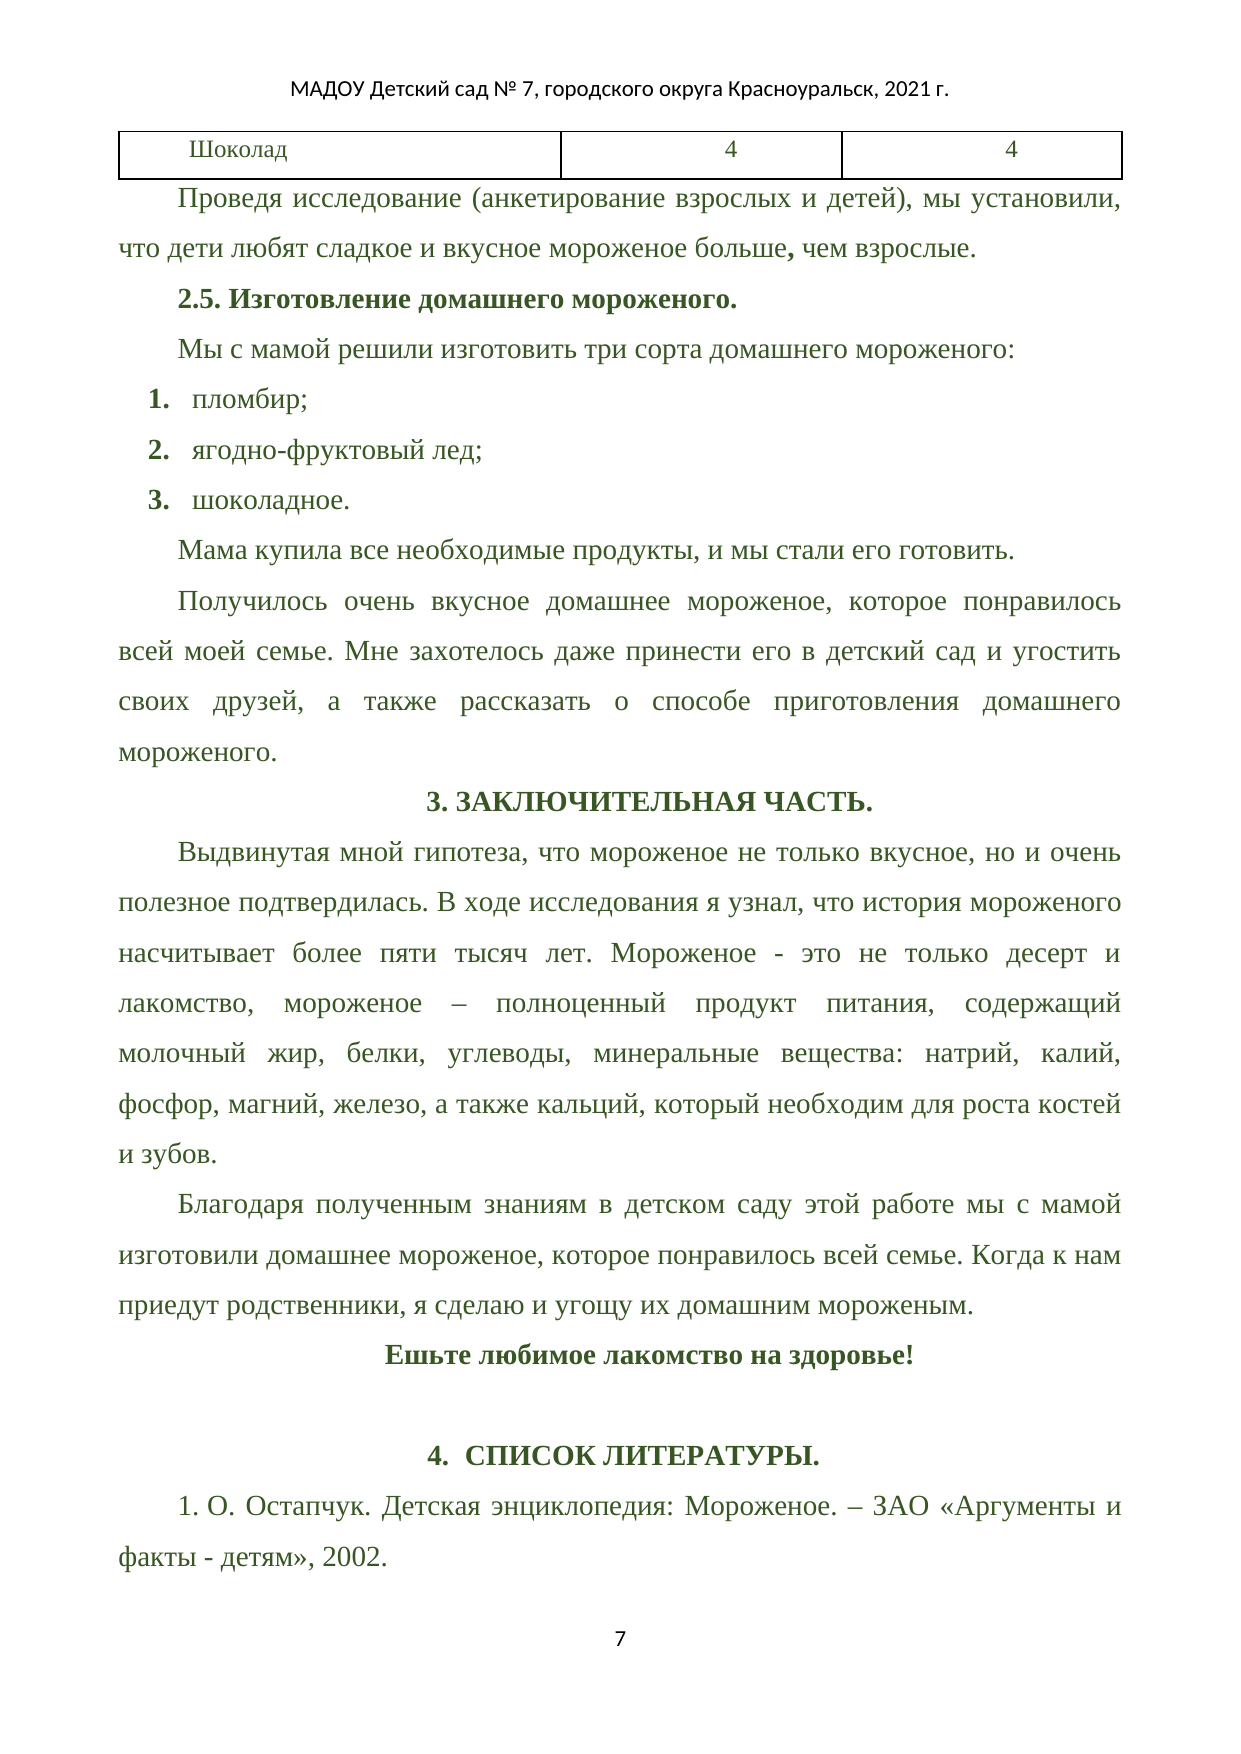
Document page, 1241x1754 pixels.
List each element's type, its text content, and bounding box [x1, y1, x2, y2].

list СПИСОК ЛИТЕРАТУРЫ. [125, 1438, 1122, 1472]
table_cell Шоколад [120, 132, 560, 178]
text Проведя исследование (анкетирование взрослых и детей), мы установили, что дети любят сладкое и вкусное мороженое больше, чем взрослые. [118, 180, 1122, 264]
text Ешьте любимое лакомство на здоровье! [118, 1337, 1122, 1371]
table_cell 4 [843, 132, 1121, 178]
text Получилось очень вкусное домашнее мороженое, которое понравилось всей моей семье. Мне захотелось даже принести его в детский сад и угостить своих друзей, а также рассказать о способе приготовления домашнего мороженого. [118, 583, 1122, 767]
text Мама купила все необходимые продукты, и мы стали его готовить. [177, 532, 1122, 566]
text 3. ЗАКЛЮЧИТЕЛЬНАЯ ЧАСТЬ. [118, 784, 1122, 817]
list пломбир; [118, 381, 1122, 415]
list шоколадное. [118, 482, 1122, 516]
text 2.5. Изготовление домашнего мороженого. [118, 281, 1122, 314]
list ягодно-фруктовый лед; [118, 432, 1122, 465]
text Благодаря полученным знаниям в детском саду этой работе мы с мамой изготовили домашнее мороженое, которое понравилось всей семье. Когда к нам приедут родственники, я сделаю и угощу их домашним мороженым. [118, 1186, 1122, 1321]
table_cell 4 [562, 132, 841, 178]
text Мы с мамой решили изготовить три сорта домашнего мороженого: [118, 331, 1122, 365]
text Выдвинутая мной гипотеза, что мороженое не только вкусное, но и очень полезное подтвердилась. В ходе исследования я узнал, что история мороженого насчитывает более пяти тысяч лет. Мороженое - это не только десерт и лакомство, мороженое – полноценный продукт питания, содержащий молочный жир, белки, углеводы, минеральные вещества: натрий, калий, фосфор, магний, железо, а также кальций, который необходим для роста костей и зубов. [118, 834, 1122, 1170]
list О. Остапчук. Детская энциклопедия: Мороженое. – ЗАО «Аргументы и факты - детям», 2002. [118, 1488, 1122, 1572]
